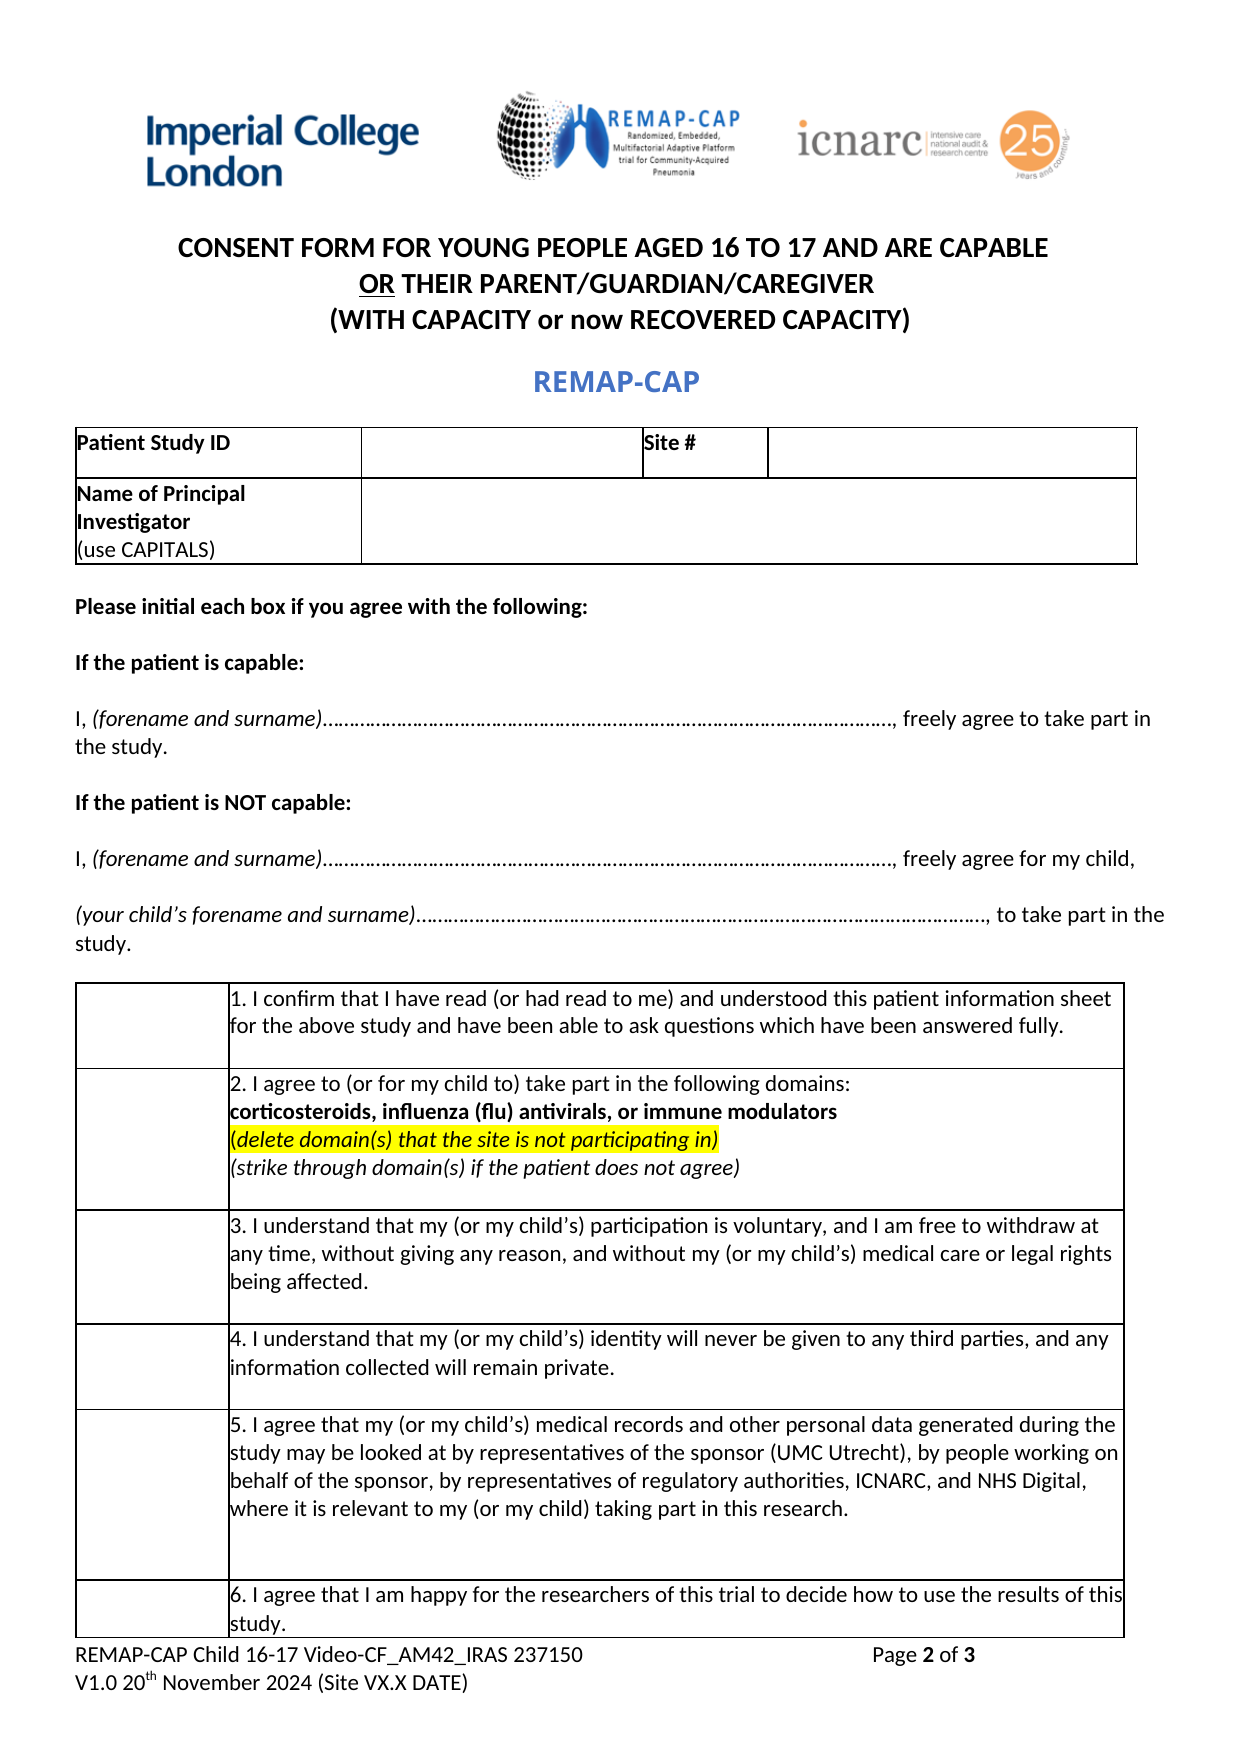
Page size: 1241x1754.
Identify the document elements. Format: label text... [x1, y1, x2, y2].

table_header [77, 984, 228, 1068]
table_cell [77, 1410, 228, 1579]
text I, (forename and surname)………………………………………………………………………………………………, freely agree to take part in the study. [75, 704, 1165, 761]
text If the patient is NOT capable: [75, 788, 1165, 817]
table_header 1. I confirm that I have read (or had read to me) and understood this patient information sheet for the above study and have been able to ask questions which have been answered fully. [230, 984, 1123, 1068]
text REMAP-CAP [75, 361, 1165, 401]
table_header Site # [644, 428, 767, 477]
table_header Patient Study ID [77, 428, 361, 477]
text I, (forename and surname)………………………………………………………………………………………………, freely agree for my child, [75, 844, 1165, 873]
table_cell 3. I understand that my (or my child’s) participation is voluntary, and I am free to withdraw at any time, without giving any reason, and without my (or my child’s) medical care or legal rights being affected. [230, 1211, 1123, 1323]
table_cell [77, 1325, 228, 1409]
table_cell 6. I agree that I am happy for the researchers of this trial to decide how to use the results of this study. [230, 1581, 1123, 1637]
table_cell [77, 1069, 228, 1209]
table_cell 4. I understand that my (or my child’s) identity will never be given to any third parties, and any information collected will remain private. [230, 1325, 1123, 1409]
text If the patient is capable: [75, 648, 1165, 676]
table_cell [77, 1211, 228, 1323]
table_header [362, 428, 642, 477]
text Please initial each box if you agree with the following: [75, 592, 1165, 620]
text (your child’s forename and surname)………………………………………………………………………………………………, to take part in the study. [75, 901, 1165, 957]
table_cell Name of Principal Investigator (use CAPITALS) [77, 479, 361, 563]
table_cell 2. I agree to (or for my child to) take part in the following domains: corticosteroids, influenza (flu) antivirals, or immune modulators (delete domain(s) that the site is not participating in) (strike through domain(s) if the patient does not agree) [230, 1069, 1123, 1209]
table_cell 5. I agree that my (or my child’s) medical records and other personal data generated during the study may be looked at by representatives of the sponsor (UMC Utrecht), by people working on behalf of the sponsor, by representatives of regulatory authorities, ICNARC, and NHS Digital, where it is relevant to my (or my child) taking part in this research. [230, 1410, 1123, 1579]
picture [135, 87, 1100, 216]
table_cell [77, 1581, 228, 1637]
table_header [769, 428, 1136, 477]
text OR THEIR PARENT/GUARDIAN/CAREGIVER (WITH CAPACITY or now RECOVERED CAPACITY) [75, 265, 1165, 336]
table_cell [362, 479, 1136, 563]
